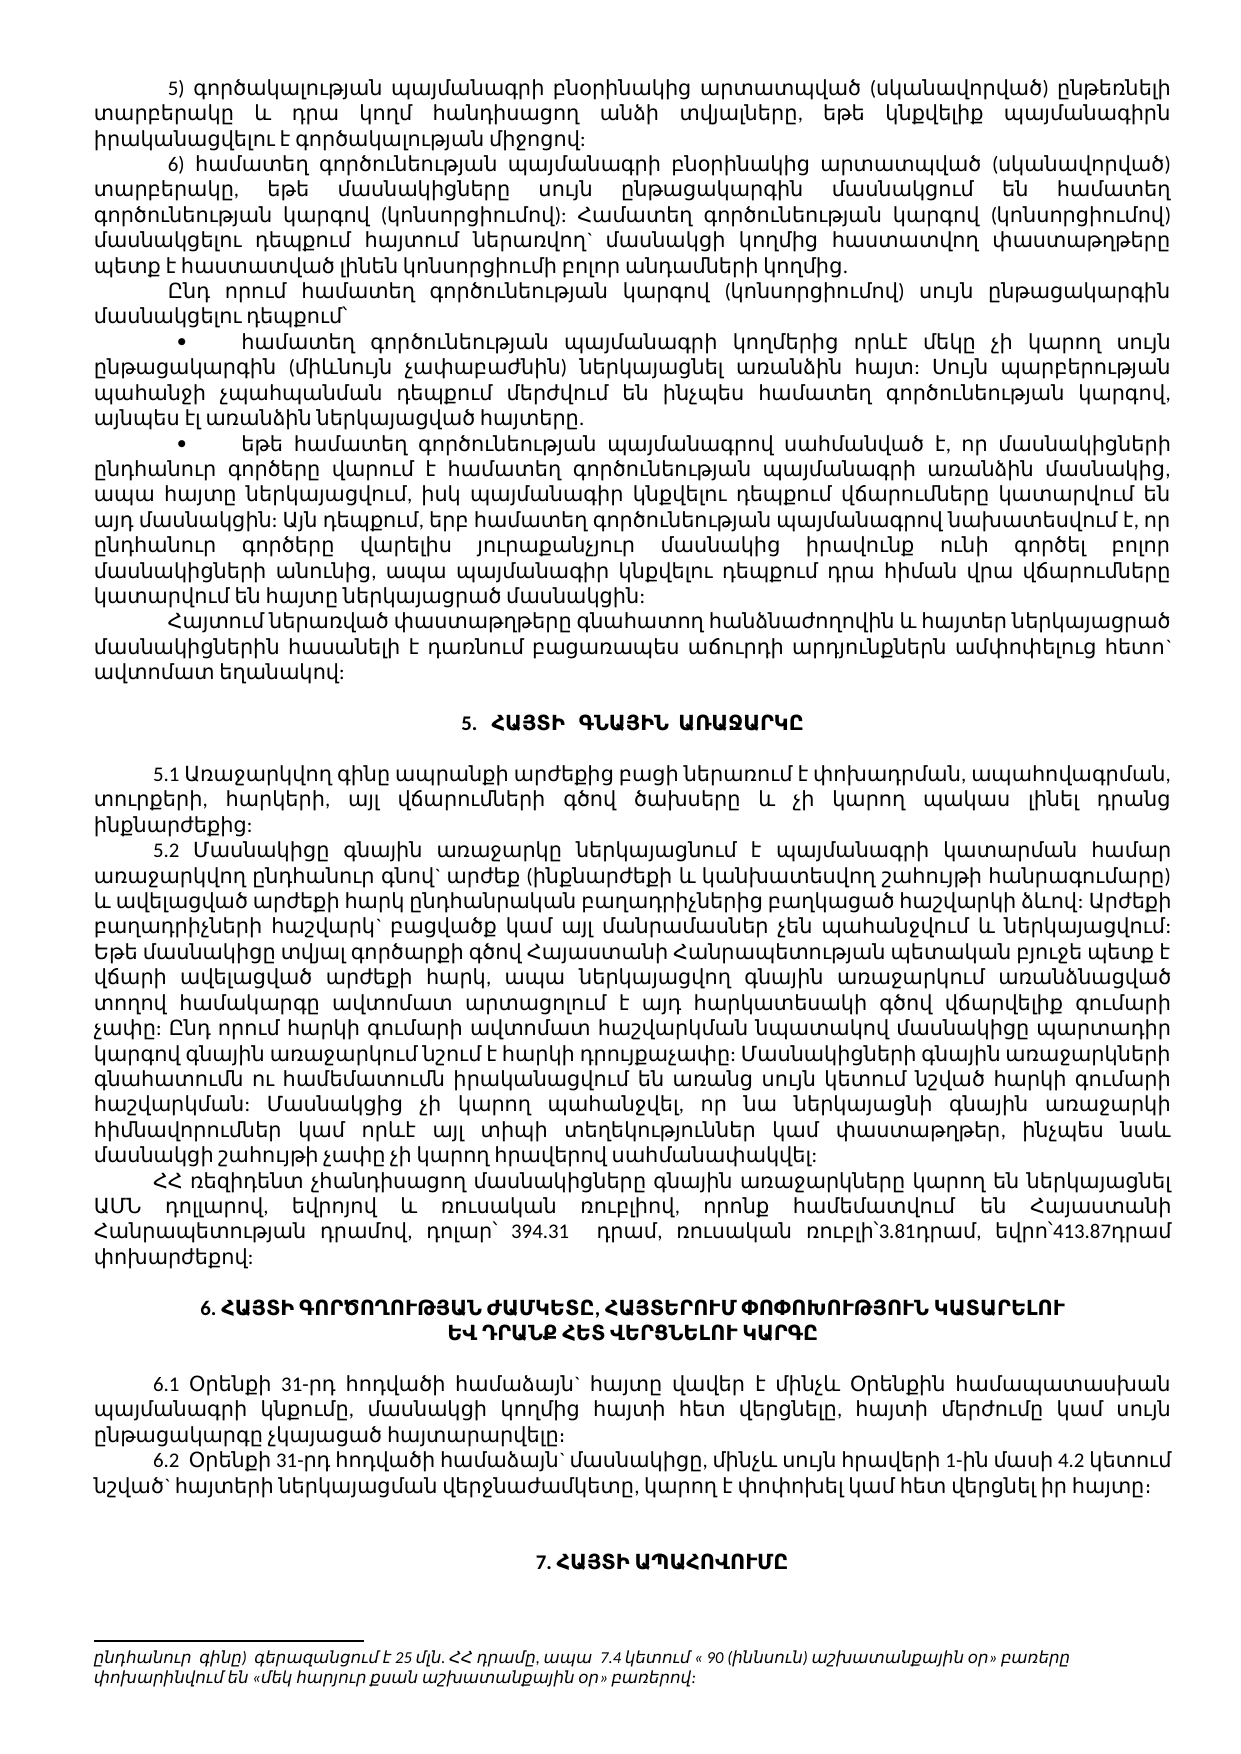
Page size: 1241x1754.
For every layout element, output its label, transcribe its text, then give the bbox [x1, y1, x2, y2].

list եթե համատեղ գործունեության պայմանագրով սահմանված է, որ մասնակիցների ընդհանուր գործերը վարում է համատեղ գործունեության պայմանագրի առանձին մասնակից, ապա հայտը ներկայացվում, իսկ պայմանագիր կնքվելու դեպքում վճարումները կատարվում են այդ մասնակցին: Այն դեպքում, երբ համատեղ գործունեության պայմանագրով նախատեսվում է, որ ընդհանուր գործերը վարելիս յուրաքանչյուր մասնակից իրավունք ունի գործել բոլոր մասնակիցների անունից, ապա պայմանագիր կնքվելու դեպքում դրա հիման վրա վճարումները կատարվում են հայտը ներկայացրած մասնակցին: [94, 431, 1171, 609]
text 6. ՀԱՅՏԻ ԳՈՐԾՈՂՈՒԹՅԱՆ ԺԱՄԿԵՏԸ, ՀԱՅՏԵՐՈՒՄ ՓՈՓՈԽՈՒԹՅՈՒՆ ԿԱՏԱՐԵԼՈՒ [94, 1295, 1171, 1320]
text ՀՀ ռեզիդենտ չհանդիսացող մասնակիցները գնային առաջարկները կարող են ներկայացնել ԱՄՆ դոլլարով, եվրոյով և ռուսական ռուբլիով, որոնք համեմատվում են Հայաստանի Հանրապետության դրամով, դոլար՝ 394.31 դրամ, ռուսական ռուբլի՝3.81դրամ, եվրո՝413.87դրամ փոխարժեքով: [94, 1168, 1171, 1269]
text 6.2 Օրենքի 31-րդ հոդվածի համաձայն` մասնակիցը, մինչև սույն հրավերի 1-ին մասի 4.2 կետում նշված` հայտերի ներկայացման վերջնաժամկետը, կարող է փոփոխել կամ հետ վերցնել իր հայտը։ [94, 1447, 1171, 1498]
text 5.1 Առաջարկվող գինը ապրանքի արժեքից բացի ներառում է փոխադրման, ապահովագրման, տուրքերի, հարկերի, այլ վճարումների գծով ծախսերը և չի կարող պակաս լինել դրանց ինքնարժեքից: [94, 761, 1171, 837]
text ԵՎ ԴՐԱՆՔ ՀԵՏ ՎԵՐՑՆԵԼՈՒ ԿԱՐԳԸ [94, 1320, 1171, 1346]
text 5.2 Մասնակիցը գնային առաջարկը ներկայացնում է պայմանագրի կատարման համար առաջարկվող ընդհանուր գնով` արժեք (ինքնարժեքի և կանխատեսվող շահույթի հանրագումարը) և ավելացված արժեքի հարկ ընդհանրական բաղադրիչներից բաղկացած հաշվարկի ձևով: Արժեքի բաղադրիչների հաշվարկ` բացվածք կամ այլ մանրամասներ չեն պահանջվում և ներկայացվում: Եթե մասնակիցը տվյալ գործարքի գծով Հայաստանի Հանրապետության պետական բյուջե պետք է վճարի ավելացված արժեքի հարկ, ապա ներկայացվող գնային առաջարկում առանձնացված տողով համակարգը ավտոմատ արտացոլում է այդ հարկատեսակի գծով վճարվելիք գումարի չափը: Ընդ որում հարկի գումարի ավտոմատ հաշվարկման նպատակով մասնակիցը պարտադիր կարգով գնային առաջարկում նշում է հարկի դրույքաչափը: Մասնակիցների գնային առաջարկների գնահատումն ու համեմատումն իրականացվում են առանց սույն կետում նշված հարկի գումարի հաշվարկման: Մասնակցից չի կարող պահանջվել, որ նա ներկայացնի գնային առաջարկի հիմնավորումներ կամ որևէ այլ տիպի տեղեկություններ կամ փաստաթղթեր, ինչպես նաև մասնակցի շահույթի չափը չի կարող հրավերով սահմանափակվել: [94, 837, 1171, 1168]
text 5) գործակալության պայմանագրի բնօրինակից արտատպված (սկանավորված) ընթեռնելի տարբերակը և դրա կողմ հանդիսացող անձի տվյալները, եթե կնքվելիք պայմանագիրն իրականացվելու է գործակալության միջոցով: [94, 75, 1171, 151]
text 6.1 Օրենքի 31-րդ հոդվածի համաձայն` հայտը վավեր է մինչև Օրենքին համապատասխան պայմանագրի կնքումը, մասնակցի կողմից հայտի հետ վերցնելը, հայտի մերժումը կամ սույն ընթացակարգը չկայացած հայտարարվելը։ [94, 1371, 1171, 1447]
text 7. ՀԱՅՏԻ ԱՊԱՀՈՎՈՒՄԸ [94, 1549, 1171, 1574]
text Հայտում ներառված փաստաթղթերը գնահատող հանձնաժողովին և հայտեր ներկայացրած մասնակիցներին հասանելի է դառնում բացառապես աճուրդի արդյունքներն ամփոփելուց հետո` ավտոմատ եղանակով: [94, 609, 1171, 685]
text 6) համատեղ գործունեության պայմանագրի բնօրինակից արտատպված (սկանավորված) տարբերակը, եթե մասնակիցները սույն ընթացակարգին մասնակցում են համատեղ գործունեության կարգով (կոնսորցիումով): Համատեղ գործունեության կարգով (կոնսորցիումով) մասնակցելու դեպքում հայտում ներառվող` մասնակցի կողմից հաստատվող փաստաթղթերը պետք է հաստատված լինեն կոնսորցիումի բոլոր անդամների կողմից. [94, 151, 1171, 278]
list համատեղ գործունեության պայմանագրի կողմերից որևէ մեկը չի կարող սույն ընթացակարգին (միևնույն չափաբաժնին) ներկայացնել առանձին հայտ: Սույն պարբերության պահանջի չպահպանման դեպքում մերժվում են ինչպես համատեղ գործունեության կարգով, այնպես էլ առանձին ներկայացված հայտերը. [94, 329, 1171, 431]
text Ընդ որում համատեղ գործունեության կարգով (կոնսորցիումով) սույն ընթացակարգին մասնակցելու դեպքում՝ [94, 278, 1171, 329]
text 5. ՀԱՅՏԻ ԳՆԱՅԻՆ ԱՌԱՋԱՐԿԸ [94, 710, 1171, 736]
